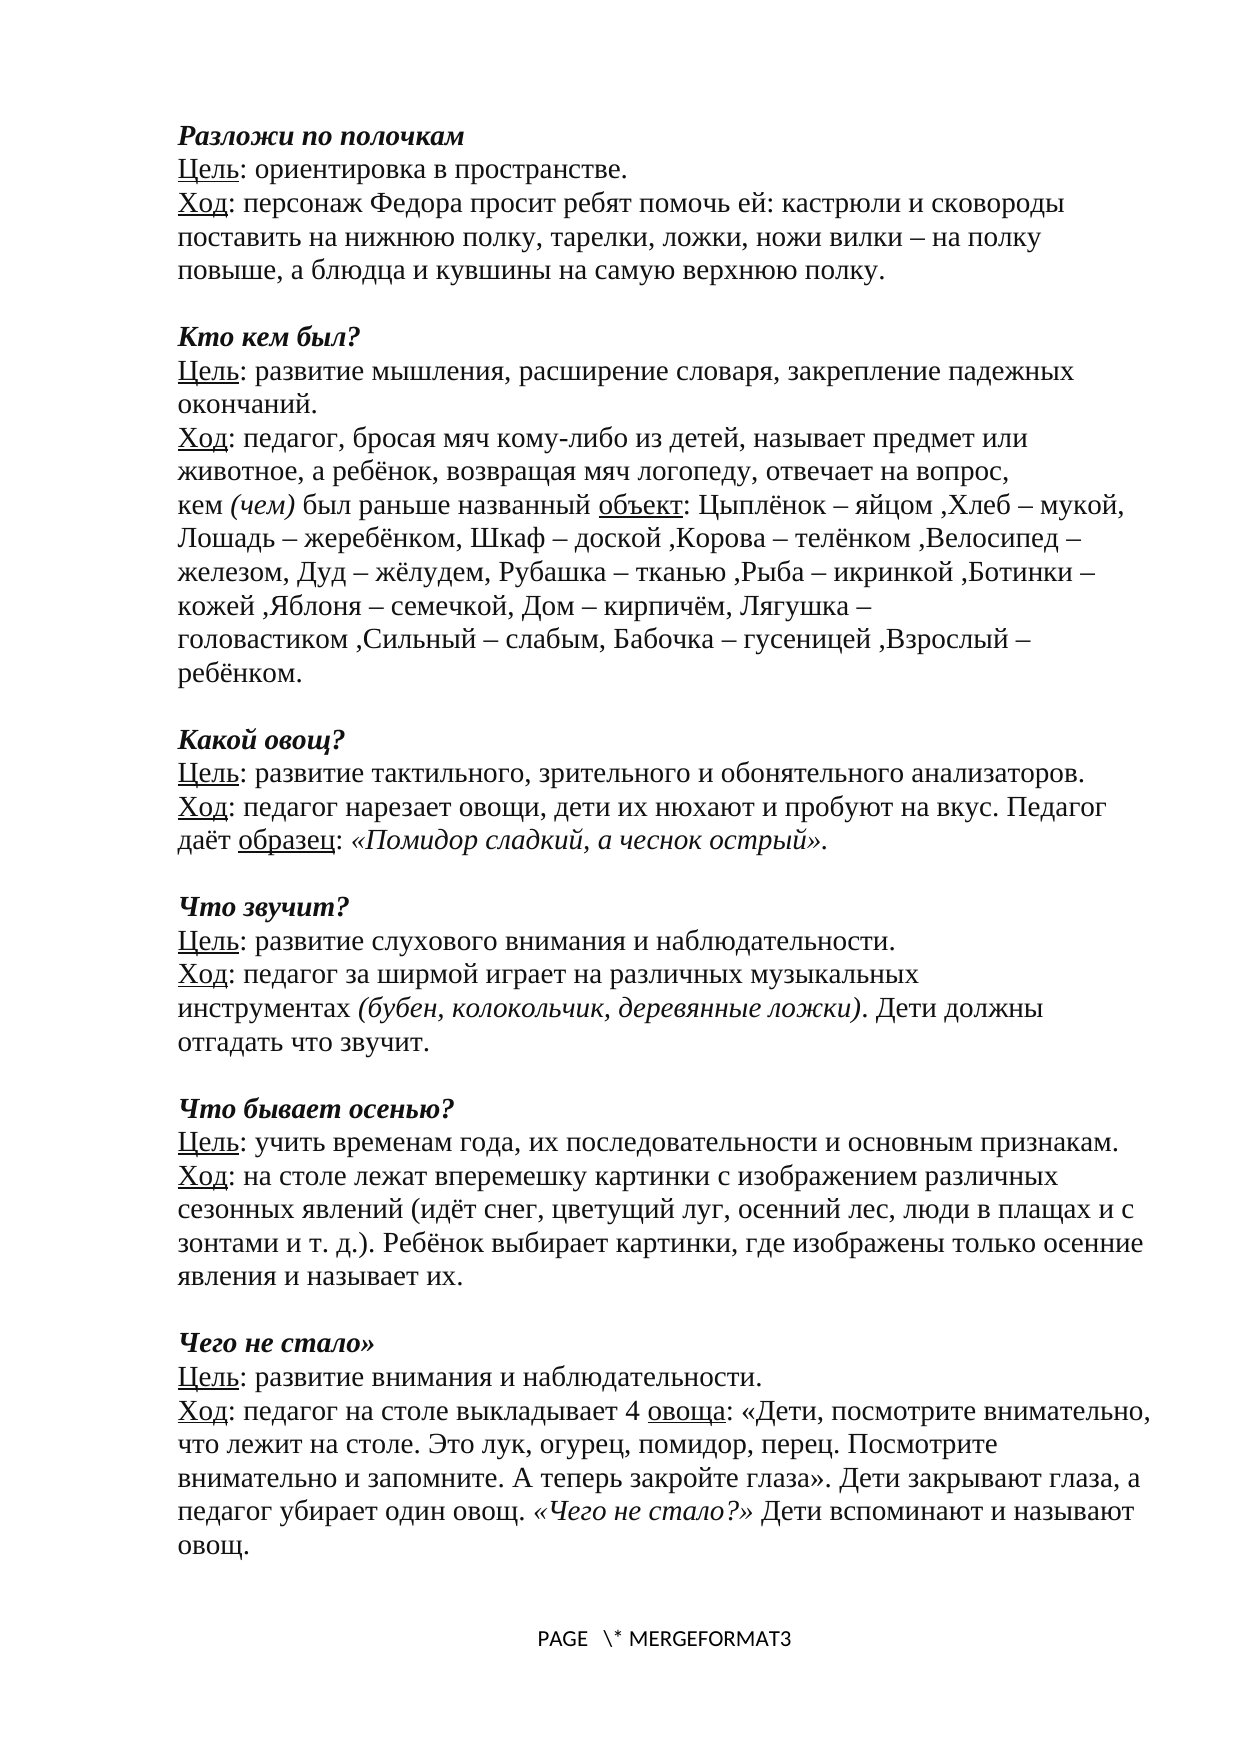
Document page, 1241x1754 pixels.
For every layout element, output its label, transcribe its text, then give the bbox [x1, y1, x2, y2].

text Цель: развитие мышления, расширение словаря, закрепление падежных окончаний. [177, 353, 1152, 420]
text Чего не стало» [177, 1326, 1152, 1359]
text Ход: педагог нарезает овощи, дети их нюхают и пробуют на вкус. Педагог даёт образец: «Помидор сладкий, а чеснок острый». [177, 789, 1152, 856]
text Что бывает осенью? [177, 1091, 1152, 1124]
text Ход: педагог на столе выкладывает 4 овоща: «Дети, посмотрите внимательно, что лежит на столе. Это лук, огурец, помидор, перец. Посмотрите внимательно и запомните. А теперь закройте глаза». Дети закрывают глаза, а педагог убирает один овощ. «Чего не стало?» Дети вспоминают и называют овощ. [177, 1393, 1152, 1560]
text Какой овощ? [177, 722, 1152, 755]
text Ход: персонаж Федора просит ребят помочь ей: кастрюли и сковороды поставить на нижнюю полку, тарелки, ложки, ножи вилки – на полку повыше, а блюдца и кувшины на самую верхнюю полку. [177, 185, 1152, 286]
text Ход: педагог, бросая мяч кому-либо из детей, называет предмет или животное, а ребёнок, возвращая мяч логопеду, отвечает на вопрос, кем (чем) был раньше названный объект: Цыплёнок – яйцом ,Хлеб – мукой, Лошадь – жеребёнком, Шкаф – доской ,Корова – телёнком ,Велосипед – железом, Дуд – жёлудем, Рубашка – тканью ,Рыба – икринкой ,Ботинки – кожей ,Яблоня – семечкой, Дом – кирпичём, Лягушка – головастиком ,Сильный – слабым, Бабочка – гусеницей ,Взрослый – ребёнком. [177, 420, 1152, 688]
text Цель: учить временам года, их последовательности и основным признакам. [177, 1124, 1152, 1158]
text Цель: ориентировка в пространстве. [177, 152, 1152, 185]
text Кто кем был? [177, 319, 1152, 353]
text Цель: развитие внимания и наблюдательности. [177, 1359, 1152, 1393]
text Что звучит? [177, 889, 1152, 923]
text Ход: педагог за ширмой играет на различных музыкальных инструментах (бубен, колокольчик, деревянные ложки). Дети должны отгадать что звучит. [177, 957, 1152, 1057]
text Цель: развитие слухового внимания и наблюдательности. [177, 923, 1152, 957]
text Разложи по полочкам [177, 118, 1152, 152]
text Цель: развитие тактильного, зрительного и обонятельного анализаторов. [177, 755, 1152, 789]
text Ход: на столе лежат вперемешку картинки с изображением различных сезонных явлений (идёт снег, цветущий луг, осенний лес, люди в плащах и с зонтами и т. д.). Ребёнок выбирает картинки, где изображены только осенние явления и называет их. [177, 1158, 1152, 1292]
